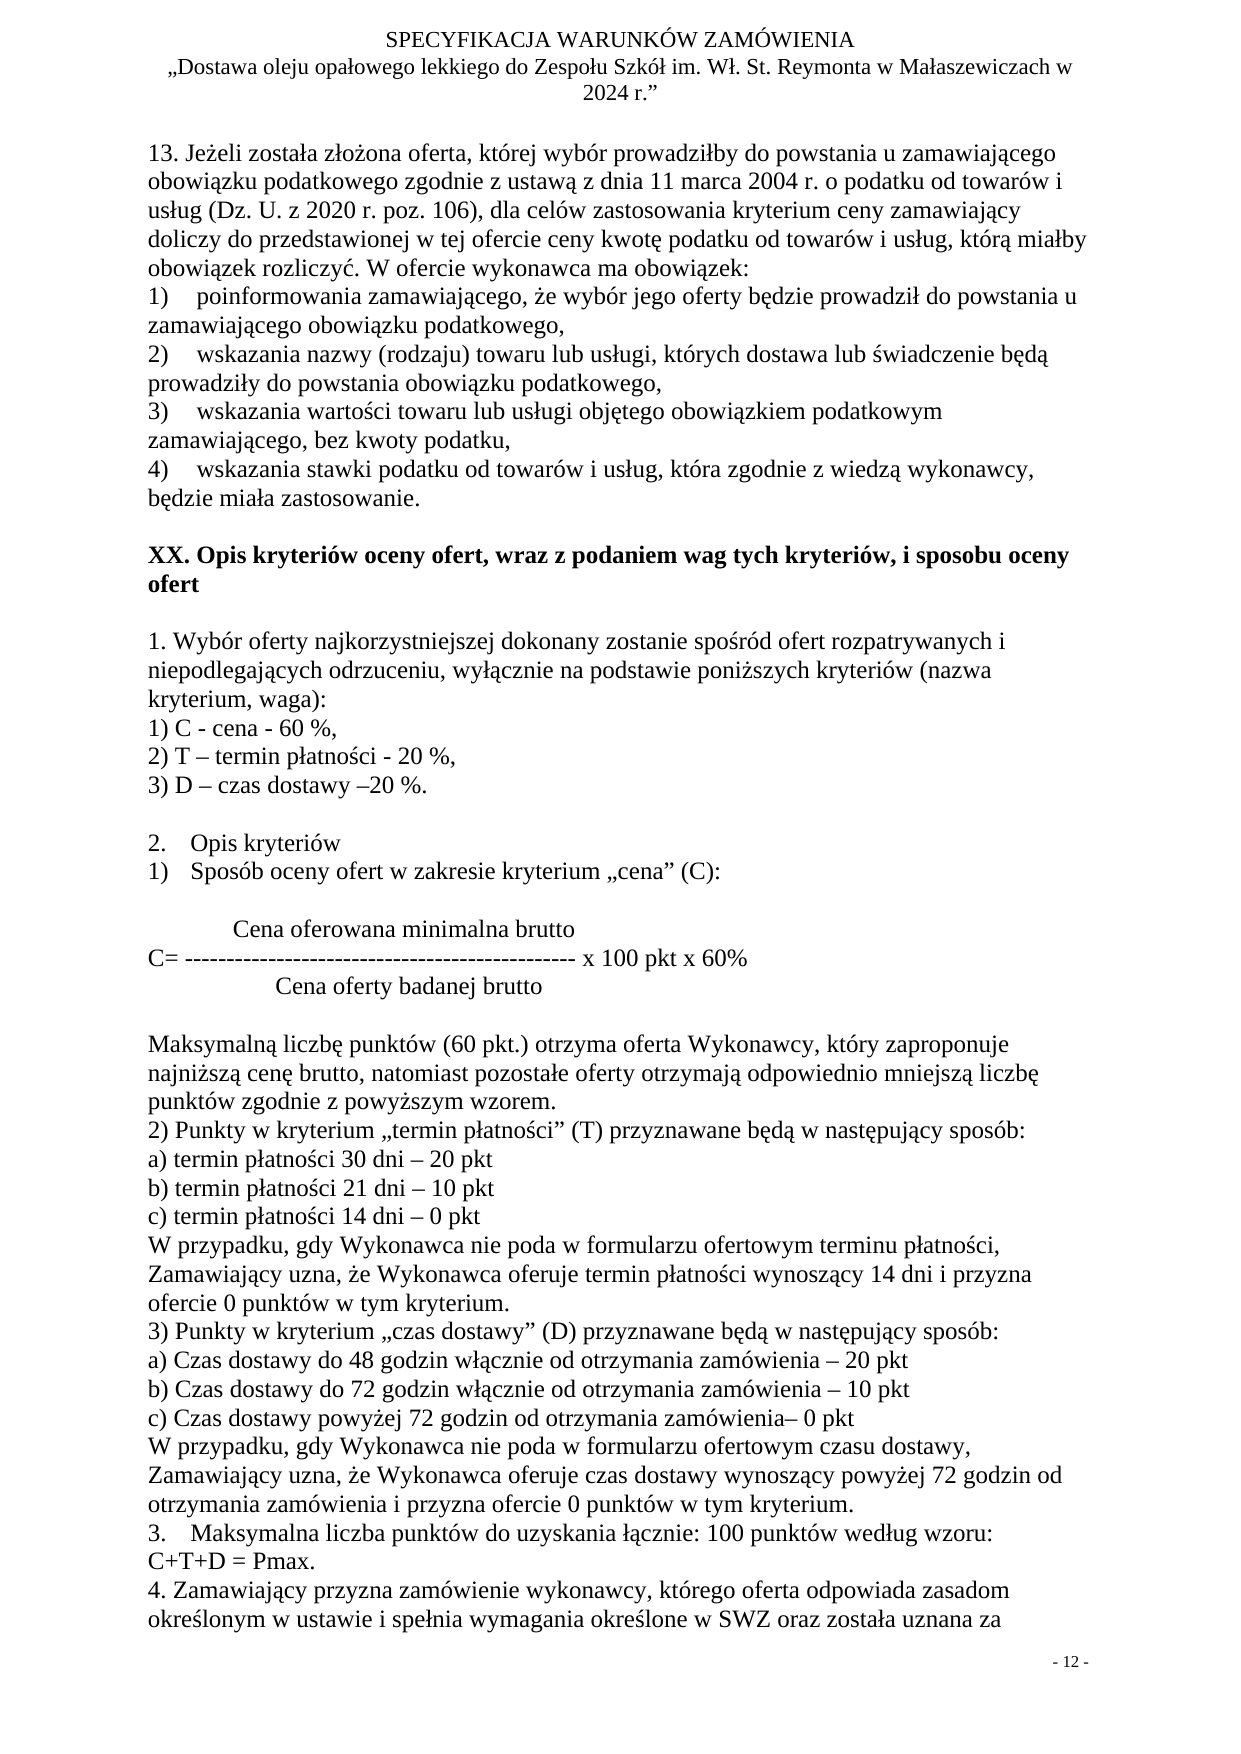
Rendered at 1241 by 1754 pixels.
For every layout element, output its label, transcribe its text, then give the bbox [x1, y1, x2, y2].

text 2) T – termin płatności - 20 %, [148, 741, 1092, 770]
text W przypadku, gdy Wykonawca nie poda w formularzu ofertowym terminu płatności, Zamawiający uzna, że Wykonawca oferuje termin płatności wynoszący 14 dni i przyzna ofercie 0 punktów w tym kryterium. [148, 1230, 1092, 1316]
text 13. Jeżeli została złożona oferta, której wybór prowadziłby do powstania u zamawiającego obowiązku podatkowego zgodnie z ustawą z dnia 11 marca 2004 r. o podatku od towarów i usług (Dz. U. z 2020 r. poz. 106), dla celów zastosowania kryterium ceny zamawiający doliczy do przedstawionej w tej ofercie ceny kwotę podatku od towarów i usług, którą miałby obowiązek rozliczyć. W ofercie wykonawca ma obowiązek: [148, 138, 1092, 281]
text 3. Maksymalna liczba punktów do uzyskania łącznie: 100 punktów według wzoru: [148, 1518, 1092, 1546]
text 1) Sposób oceny ofert w zakresie kryterium „cena” (C): [148, 856, 1092, 885]
text 3) Punkty w kryterium „czas dostawy” (D) przyznawane będą w następujący sposób: [148, 1316, 1092, 1345]
text b) Czas dostawy do 72 godzin włącznie od otrzymania zamówienia – 10 pkt [148, 1374, 1092, 1403]
text XX. Opis kryteriów oceny ofert, wraz z podaniem wag tych kryteriów, i sposobu oceny ofert [148, 540, 1092, 598]
text 1) C - cena - 60 %, [148, 713, 1092, 741]
text C+T+D = Pmax. [148, 1546, 1092, 1575]
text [148, 1575, 1092, 1633]
text C= ----------------------------------------------- x 100 pkt x 60% [148, 943, 1092, 971]
text Cena oferowana minimalna brutto [148, 914, 1092, 943]
text Maksymalną liczbę punktów (60 pkt.) otrzyma oferta Wykonawcy, który zaproponuje najniższą cenę brutto, natomiast pozostałe oferty otrzymają odpowiednio mniejszą liczbę punktów zgodnie z powyższym wzorem. [148, 1029, 1092, 1115]
text a) termin płatności 30 dni – 20 pkt [148, 1144, 1092, 1173]
text b) termin płatności 21 dni – 10 pkt [148, 1173, 1092, 1201]
text 1. Wybór oferty najkorzystniejszej dokonany zostanie spośród ofert rozpatrywanych i niepodlegających odrzuceniu, wyłącznie na podstawie poniższych kryteriów (nazwa kryterium, waga): [148, 626, 1092, 713]
text 3) wskazania wartości towaru lub usługi objętego obowiązkiem podatkowym zamawiającego, bez kwoty podatku, [148, 396, 1092, 454]
text 4) wskazania stawki podatku od towarów i usług, która zgodnie z wiedzą wykonawcy, będzie miała zastosowanie. [148, 454, 1092, 511]
text W przypadku, gdy Wykonawca nie poda w formularzu ofertowym czasu dostawy, Zamawiający uzna, że Wykonawca oferuje czas dostawy wynoszący powyżej 72 godzin od otrzymania zamówienia i przyzna ofercie 0 punktów w tym kryterium. [148, 1431, 1092, 1518]
text Cena oferty badanej brutto [148, 971, 1092, 1000]
text 3) D – czas dostawy –20 %. [148, 770, 1092, 799]
text a) Czas dostawy do 48 godzin włącznie od otrzymania zamówienia – 20 pkt [148, 1345, 1092, 1374]
text 2) wskazania nazwy (rodzaju) towaru lub usługi, których dostawa lub świadczenie będą prowadziły do powstania obowiązku podatkowego, [148, 339, 1092, 396]
text 2. Opis kryteriów [148, 828, 1092, 856]
text c) termin płatności 14 dni – 0 pkt [148, 1201, 1092, 1230]
text 1) poinformowania zamawiającego, że wybór jego oferty będzie prowadził do powstania u zamawiającego obowiązku podatkowego, [148, 281, 1092, 339]
text c) Czas dostawy powyżej 72 godzin od otrzymania zamówienia– 0 pkt [148, 1403, 1092, 1431]
text 2) Punkty w kryterium „termin płatności” (T) przyznawane będą w następujący sposób: [148, 1115, 1092, 1144]
